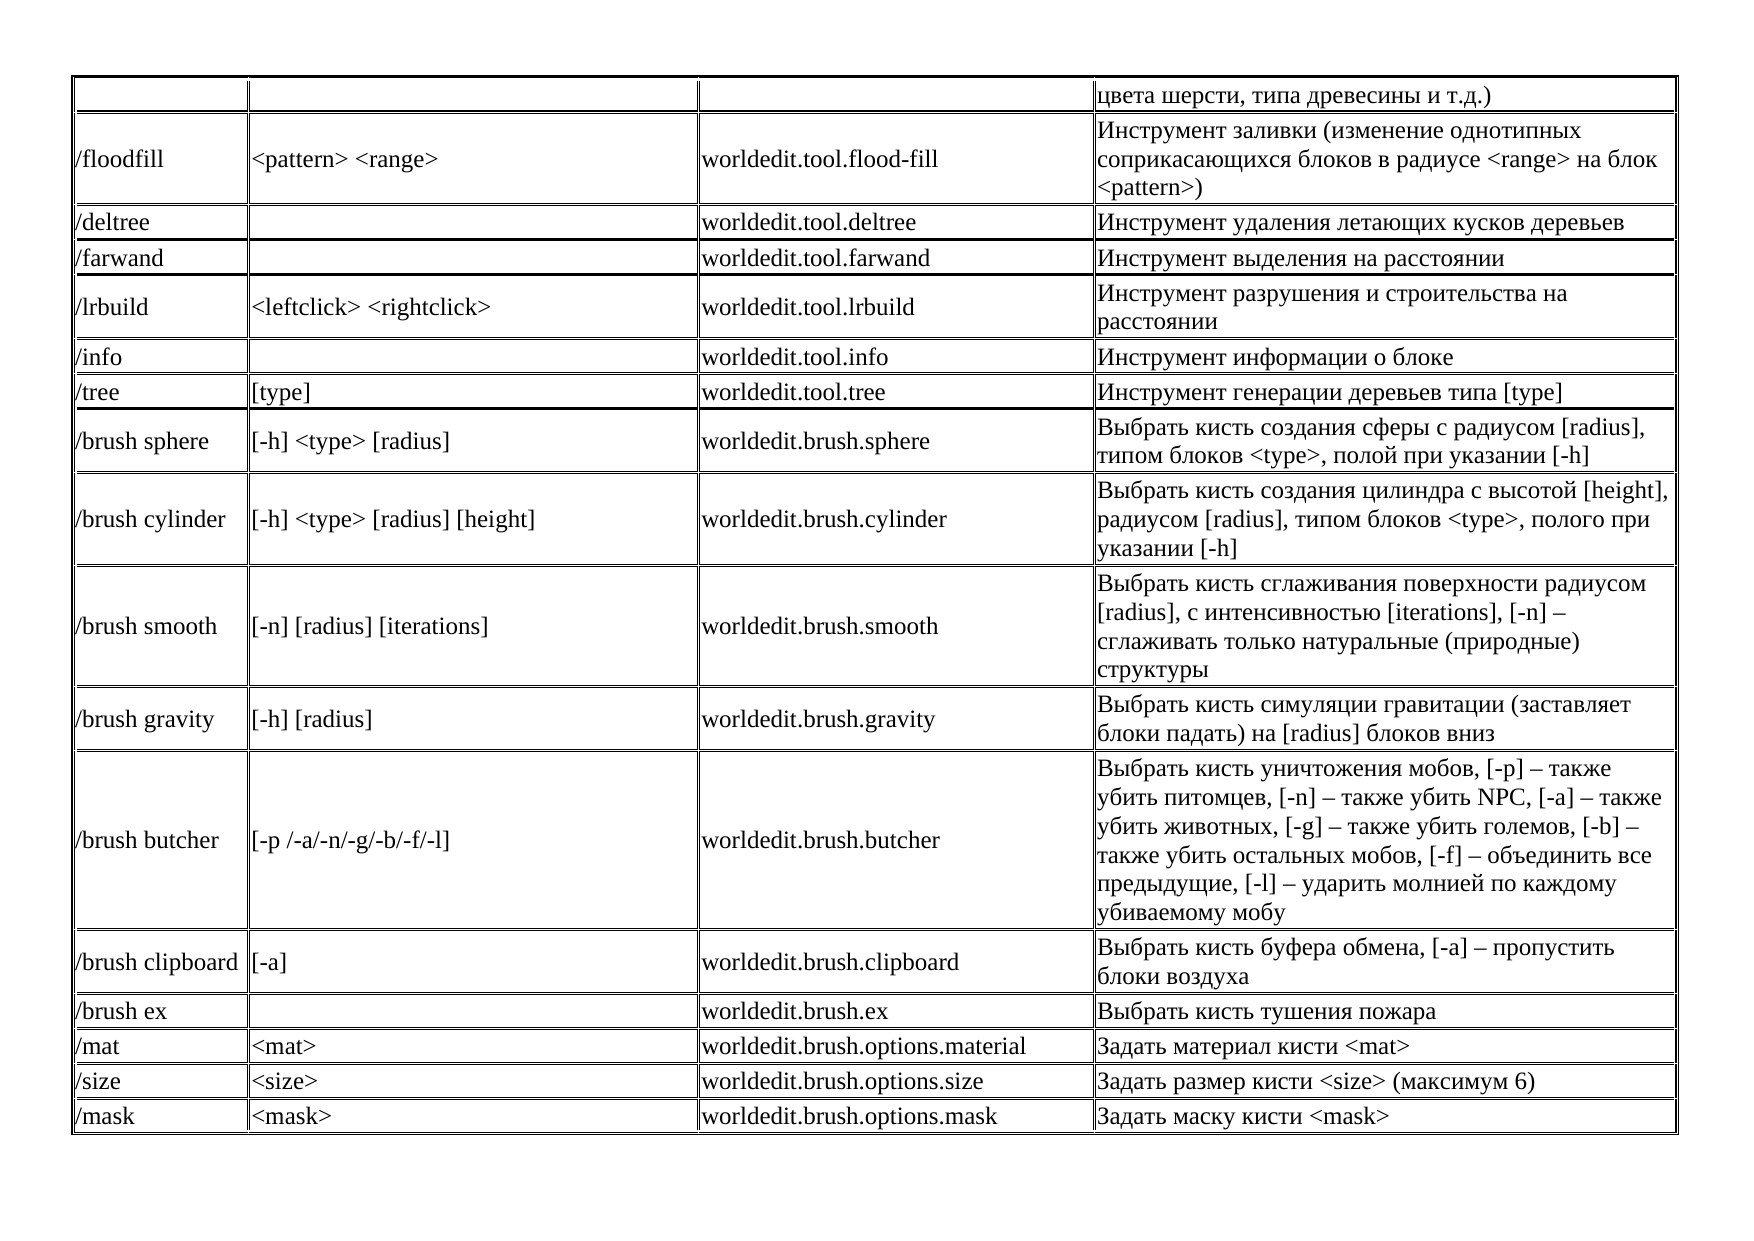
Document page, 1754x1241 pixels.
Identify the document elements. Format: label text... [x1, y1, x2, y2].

table_cell Инструмент выделения на расстоянии [1096, 238, 1677, 273]
table_cell Выбрать кисть симуляции гравитации (заставляет блоки падать) на [radius] блоков вниз [1095, 685, 1677, 749]
table_cell /tree [73, 372, 249, 407]
table_cell /brush gravity [73, 685, 249, 749]
table_cell Инструмент информации о блоке [1095, 337, 1677, 372]
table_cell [1095, 78, 1675, 110]
table_cell Инструмент разрушения и строительства на расстоянии [1096, 273, 1677, 337]
table_cell worldedit.tool.flood-fill [700, 114, 1093, 203]
table_cell [type] [250, 375, 697, 407]
table_cell Задать размер кисти <size> (максимум 6) [1095, 1062, 1677, 1097]
table_cell /brush sphere [75, 407, 247, 471]
table_cell <leftclick> <rightclick> [250, 276, 697, 337]
table_cell Выбрать кисть тушения пожара [1096, 991, 1676, 1026]
table_cell /info [73, 337, 249, 372]
table_cell worldedit.brush.options.mask [699, 1100, 1094, 1132]
table_cell worldedit.tool.lrbuild [700, 276, 1093, 337]
table_cell /brush cylinder [73, 471, 249, 563]
table_cell <size> [250, 1065, 697, 1097]
table_cell [-a] [250, 931, 697, 991]
table_cell /brush clipboard [75, 928, 247, 991]
table_cell [250, 995, 697, 1026]
table_cell Выбрать кисть создания цилиндра с высотой [height], радиусом [radius], типом блоков <type>, полого при указании [-h] [1095, 471, 1677, 563]
table_cell <pattern> <range> [250, 114, 697, 203]
table_cell /brush ex [75, 991, 247, 1026]
table_cell Выбрать кисть уничтожения мобов, [-p] – также убить питомцев, [-n] – также убить NPC, [-a] – также убить животных, [-g] – также убить големов, [-b] – также убить остальных мобов, [-f] – объединить все предыдущие, [-l] – ударить молнией по каждому убиваемому мобу [1095, 749, 1677, 927]
table_cell worldedit.tool.farwand [700, 241, 1093, 273]
table_cell Выбрать кисть сглаживания поверхности радиусом [radius], с интенсивностью [iterations], [-n] – сглаживать только натуральные (природные) структуры [1096, 564, 1676, 685]
table_cell /lrbuild [73, 273, 247, 337]
table_cell [250, 340, 697, 372]
table_cell worldedit.brush.cylinder [700, 474, 1093, 563]
table_cell /deltree [73, 203, 249, 238]
table_cell /brush smooth [75, 564, 247, 685]
table_cell worldedit.brush.clipboard [700, 931, 1093, 991]
table_cell /floodfill [75, 110, 247, 203]
table_cell worldedit.brush.ex [700, 995, 1093, 1026]
table_cell /brush butcher [73, 749, 249, 927]
table_cell /cycler [75, 78, 249, 110]
table_cell <mat> [250, 1030, 697, 1062]
table_cell <mask> [249, 1100, 699, 1132]
table_cell /size [73, 1062, 249, 1097]
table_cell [699, 78, 1094, 110]
table_cell [-p /-a/-n/-g/-b/-f/-l] [250, 752, 697, 927]
table_cell Инструмент генерации деревьев типа [type] [1095, 372, 1677, 407]
table_cell Инструмент заливки (изменение однотипных соприкасающихся блоков в радиусе <range> на блок <pattern>) [1096, 110, 1676, 203]
table_cell [-h] [radius] [250, 688, 697, 749]
table_cell worldedit.brush.options.size [700, 1065, 1093, 1097]
table_cell worldedit.brush.sphere [700, 410, 1093, 471]
table_cell worldedit.tool.deltree [700, 206, 1093, 238]
table_cell [-h] <type> [radius] [height] [250, 474, 697, 563]
table_cell [250, 206, 697, 238]
table_cell /farwand [73, 238, 247, 273]
table_cell Выбрать кисть создания сферы с радиусом [radius], типом блоков <type>, полой при указании [-h] [1096, 407, 1675, 471]
table_cell worldedit.tool.tree [700, 375, 1093, 407]
table_cell [-h] <type> [radius] [250, 410, 697, 471]
table_cell [249, 78, 699, 110]
table_cell worldedit.brush.smooth [700, 567, 1093, 685]
table_cell Выбрать кисть буфера обмена, [-a] – пропустить блоки воздуха [1096, 928, 1676, 991]
table_cell /mask [73, 1097, 249, 1132]
table_cell Задать материал кисти <mat> [1096, 1026, 1676, 1062]
table_cell [-n] [radius] [iterations] [250, 567, 697, 685]
table_cell worldedit.brush.gravity [700, 688, 1093, 749]
table_cell worldedit.brush.butcher [700, 752, 1093, 927]
table_cell Инструмент удаления летающих кусков деревьев [1095, 203, 1677, 238]
table_cell /mat [75, 1026, 247, 1062]
table_cell [250, 241, 697, 273]
table_cell Задать маску кисти <mask> [1095, 1097, 1677, 1132]
table_cell worldedit.brush.options.material [700, 1030, 1093, 1062]
table_cell worldedit.tool.info [700, 340, 1093, 372]
